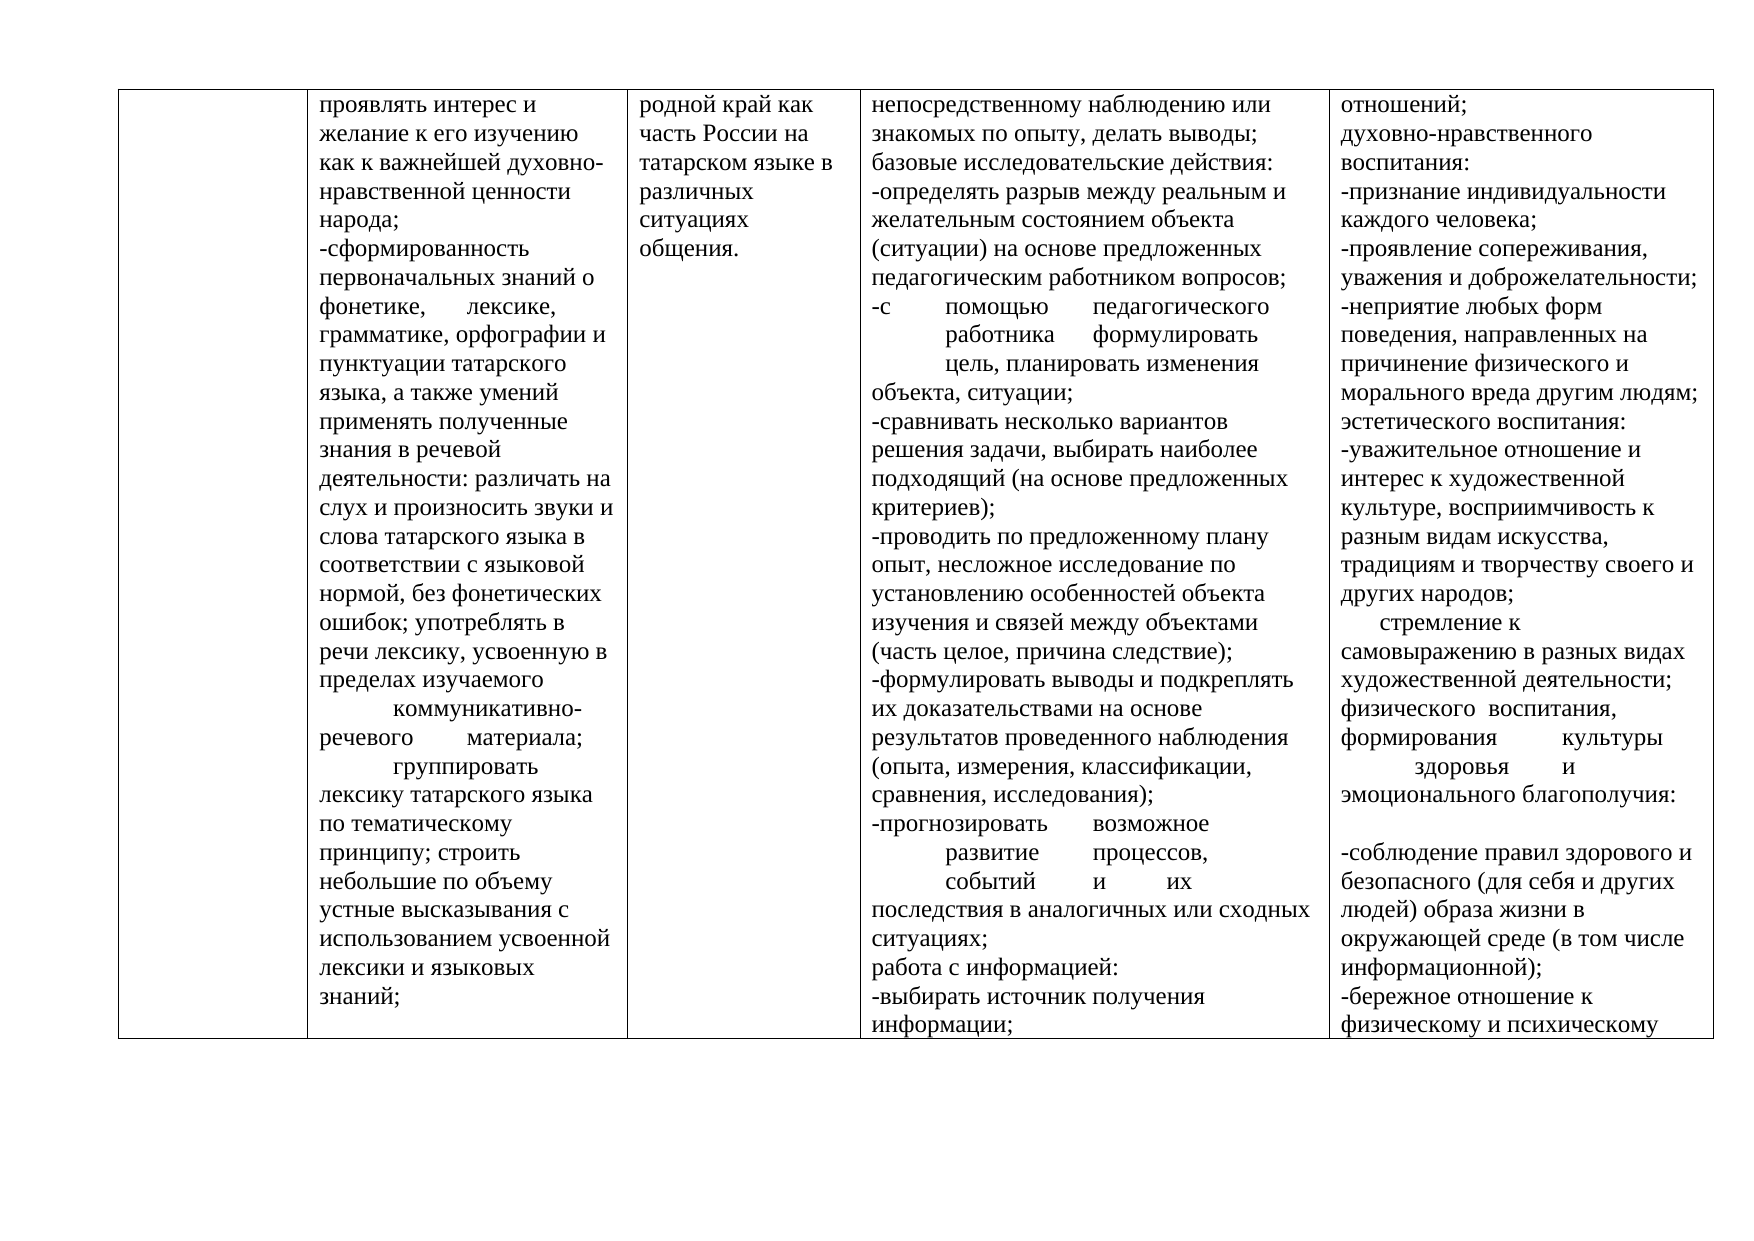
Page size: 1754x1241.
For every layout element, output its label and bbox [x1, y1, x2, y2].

table_cell [1330, 90, 1713, 1038]
table_cell [119, 90, 307, 1038]
table_cell [308, 90, 627, 1038]
table_cell [861, 90, 1329, 1038]
table_cell [628, 90, 860, 1038]
